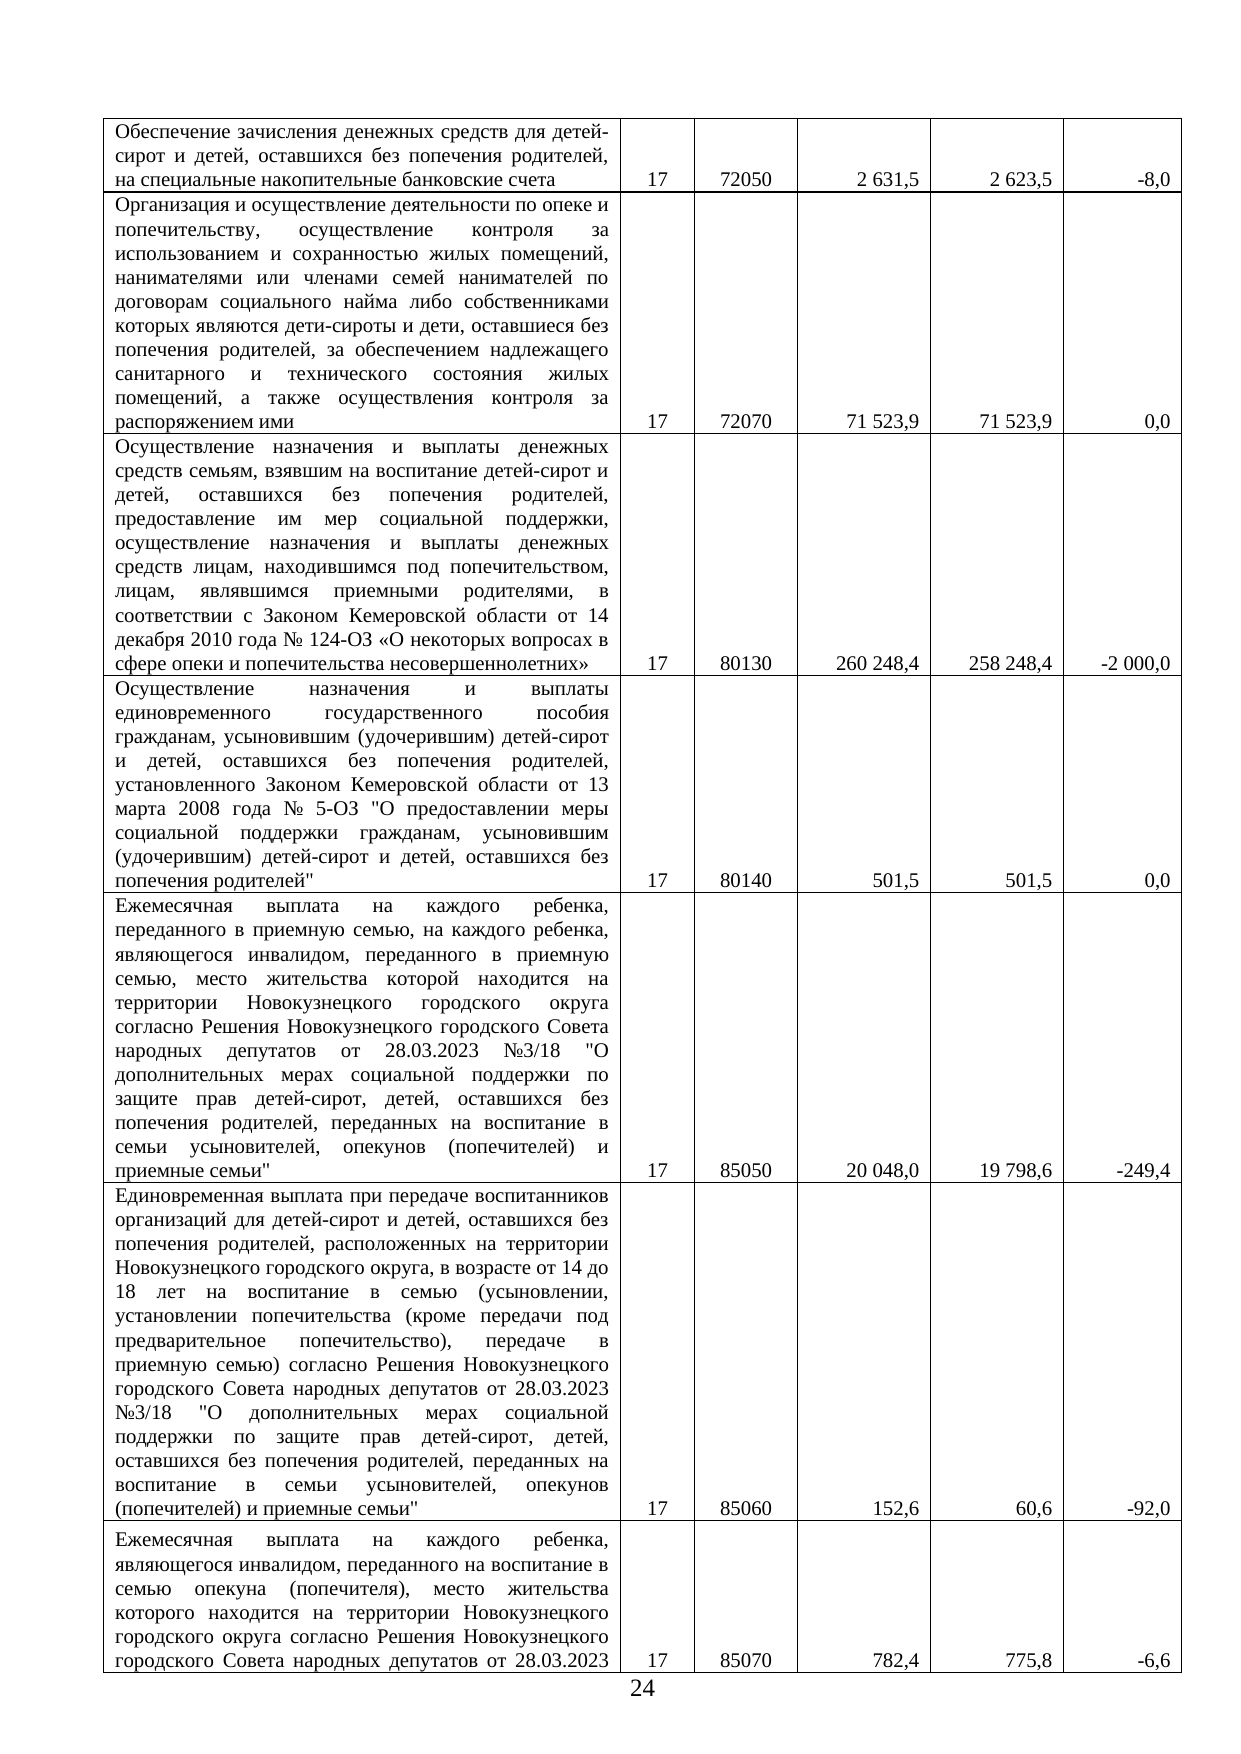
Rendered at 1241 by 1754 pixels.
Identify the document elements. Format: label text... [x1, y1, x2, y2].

table_cell 80140 [695, 676, 797, 892]
table_cell 71 523,9 [931, 193, 1063, 433]
table_cell 775,8 [931, 1521, 1063, 1672]
table_cell -8,0 [1064, 119, 1181, 191]
table_cell 17 [621, 119, 694, 191]
table_cell 2 631,5 [798, 119, 930, 191]
table_cell 0,0 [1064, 676, 1181, 892]
table_cell -249,4 [1064, 893, 1181, 1182]
table_cell 72070 [695, 193, 797, 433]
table_cell 17 [621, 193, 694, 433]
table_cell 2 623,5 [931, 119, 1063, 191]
table_cell 60,6 [931, 1183, 1063, 1520]
table_cell Осуществление назначения и выплаты единовременного государственного пособия гражданам, усыновившим (удочерившим) детей-сирот и детей, оставшихся без попечения родителей, установленного Законом Кемеровской области от 13 марта 2008 года № 5-ОЗ "О предоставлении меры социальной поддержки гражданам, усыновившим (удочерившим) детей-сирот и детей, оставшихся без попечения родителей" [104, 676, 620, 892]
table_cell 260 248,4 [798, 434, 930, 675]
table_cell 71 523,9 [798, 193, 930, 433]
table_cell Осуществление назначения и выплаты денежных средств семьям, взявшим на воспитание детей-сирот и детей, оставшихся без попечения родителей, предоставление им мер социальной поддержки, осуществление назначения и выплаты денежных средств лицам, находившимся под попечительством, лицам, являвшимся приемными родителями, в соответствии с Законом Кемеровской области от 14 декабря 2010 года № 124-ОЗ «О некоторых вопросах в сфере опеки и попечительства несовершеннолетних» [104, 434, 620, 675]
table_cell Организация и осуществление деятельности по опеке и попечительству, осуществление контроля за использованием и сохранностью жилых помещений, нанимателями или членами семей нанимателей по договорам социального найма либо собственниками которых являются дети-сироты и дети, оставшиеся без попечения родителей, за обеспечением надлежащего санитарного и технического состояния жилых помещений, а также осуществления контроля за распоряжением ими [104, 193, 620, 433]
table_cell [104, 1521, 620, 1672]
table_cell 80130 [695, 434, 797, 675]
table_cell 782,4 [798, 1521, 930, 1672]
table_cell Обеспечение зачисления денежных средств для детей-сирот и детей, оставшихся без попечения родителей, на специальные накопительные банковские счета [104, 119, 620, 191]
table_cell -6,6 [1064, 1521, 1181, 1672]
table_cell -92,0 [1064, 1183, 1181, 1520]
table_cell 72050 [695, 119, 797, 191]
table_cell 17 [621, 434, 694, 675]
table_cell 85070 [695, 1521, 797, 1672]
table_cell Ежемесячная выплата на каждого ребенка, переданного в приемную семью, на каждого ребенка, являющегося инвалидом, переданного в приемную семью, место жительства которой находится на территории Новокузнецкого городского округа согласно Решения Новокузнецкого городского Совета народных депутатов от 28.03.2023 №3/18 "О дополнительных мерах социальной поддержки по защите прав детей-сирот, детей, оставшихся без попечения родителей, переданных на воспитание в семьи усыновителей, опекунов (попечителей) и приемные семьи" [104, 893, 620, 1182]
table_cell Единовременная выплата при передаче воспитанников организаций для детей-сирот и детей, оставшихся без попечения родителей, расположенных на территории Новокузнецкого городского округа, в возрасте от 14 до 18 лет на воспитание в семью (усыновлении, установлении попечительства (кроме передачи под предварительное попечительство), передаче в приемную семью) согласно Решения Новокузнецкого городского Совета народных депутатов от 28.03.2023 №3/18 "О дополнительных мерах социальной поддержки по защите прав детей-сирот, детей, оставшихся без попечения родителей, переданных на воспитание в семьи усыновителей, опекунов (попечителей) и приемные семьи" [104, 1183, 620, 1520]
table_cell 85050 [695, 893, 797, 1182]
table_cell 258 248,4 [931, 434, 1063, 675]
table_cell -2 000,0 [1064, 434, 1181, 675]
table_cell 85060 [695, 1183, 797, 1520]
table_cell 501,5 [798, 676, 930, 892]
table_cell 152,6 [798, 1183, 930, 1520]
table_cell 17 [621, 676, 694, 892]
table_cell 501,5 [931, 676, 1063, 892]
table_cell 17 [621, 1521, 694, 1672]
table_cell 17 [621, 1183, 694, 1520]
table_cell 19 798,6 [931, 893, 1063, 1182]
table_cell 17 [621, 893, 694, 1182]
table_cell 20 048,0 [798, 893, 930, 1182]
table_cell 0,0 [1064, 193, 1181, 433]
